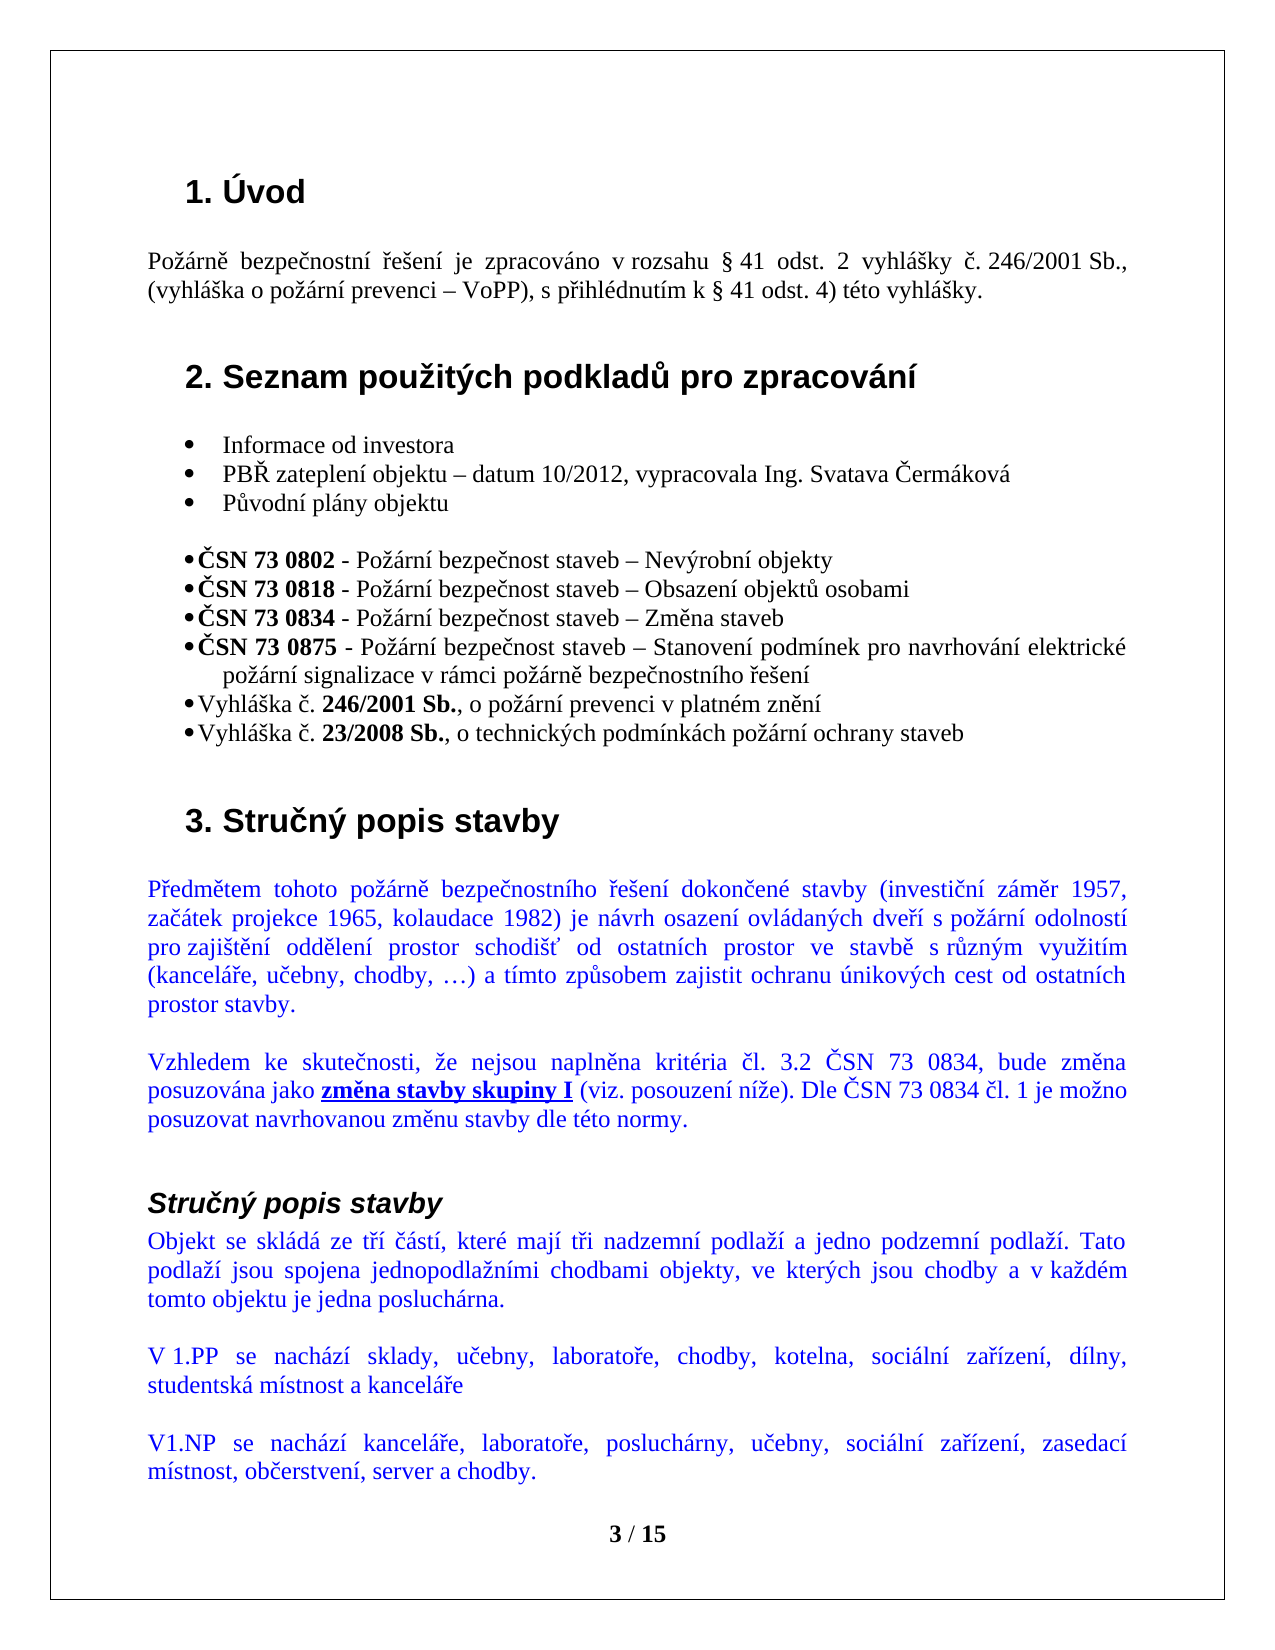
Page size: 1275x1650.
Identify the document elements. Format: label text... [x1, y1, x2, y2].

list Vyhláška č. 246/2001 Sb., o požární prevenci v platném znění [185, 689, 1127, 718]
subtitle Úvod [185, 172, 1127, 211]
list ČSN 73 0834 - Požární bezpečnost staveb – Změna staveb [185, 603, 1127, 632]
list ČSN 73 0875 - Požární bezpečnost staveb – Stanovení podmínek pro navrhování elektrické požární signalizace v rámci požárně bezpečnostního řešení [185, 632, 1127, 689]
text Předmětem tohoto požárně bezpečnostního řešení dokončené stavby (investiční záměr 1957, začátek projekce 1965, kolaudace 1982) je návrh osazení ovládaných dveří s požární odolností pro zajištění oddělení prostor schodišť od ostatních prostor ve stavbě s různým využitím (kanceláře, učebny, chodby, …) a tímto způsobem zajistit ochranu únikových cest od ostatních prostor stavby. [147, 874, 1127, 1018]
text V 1.PP se nachází sklady, učebny, laboratoře, chodby, kotelna, sociální zařízení, dílny, studentská místnost a kanceláře [147, 1341, 1127, 1399]
text Vzhledem ke skutečnosti, že nejsou naplněna kritéria čl. 3.2 ČSN 73 0834, bude změna posuzována jako změna stavby skupiny I (viz. posouzení níže). Dle ČSN 73 0834 čl. 1 je možno posuzovat navrhovanou změnu stavby dle této normy. [147, 1047, 1127, 1133]
subtitle Seznam použitých podkladů pro zpracování [185, 357, 1127, 396]
list Původní plány objektu [185, 488, 1127, 517]
list ČSN 73 0802 - Požární bezpečnost staveb – Nevýrobní objekty [185, 546, 1127, 574]
subtitle Stručný popis stavby [147, 1187, 1127, 1220]
list Informace od investora [185, 431, 1127, 459]
list PBŘ zateplení objektu – datum 10/2012, vypracovala Ing. Svatava Čermáková [185, 459, 1127, 488]
subtitle Stručný popis stavby [185, 801, 1127, 839]
list Vyhláška č. 23/2008 Sb., o technických podmínkách požární ochrany staveb [185, 718, 1127, 747]
text Objekt se skládá ze tří částí, které mají tři nadzemní podlaží a jedno podzemní podlaží. Tato podlaží jsou spojena jednopodlažními chodbami objekty, ve kterých jsou chodby a v každém tomto objektu je jedna posluchárna. [147, 1226, 1127, 1313]
text Požárně bezpečnostní řešení je zpracováno v rozsahu § 41 odst. 2 vyhlášky č. 246/2001 Sb., (vyhláška o požární prevenci – VoPP), s přihlédnutím k § 41 odst. 4) této vyhlášky. [147, 246, 1127, 303]
list ČSN 73 0818 - Požární bezpečnost staveb – Obsazení objektů osobami [185, 574, 1127, 603]
text V1.NP se nachází kanceláře, laboratoře, posluchárny, učebny, sociální zařízení, zasedací místnost, občerstvení, server a chodby. [147, 1428, 1127, 1485]
